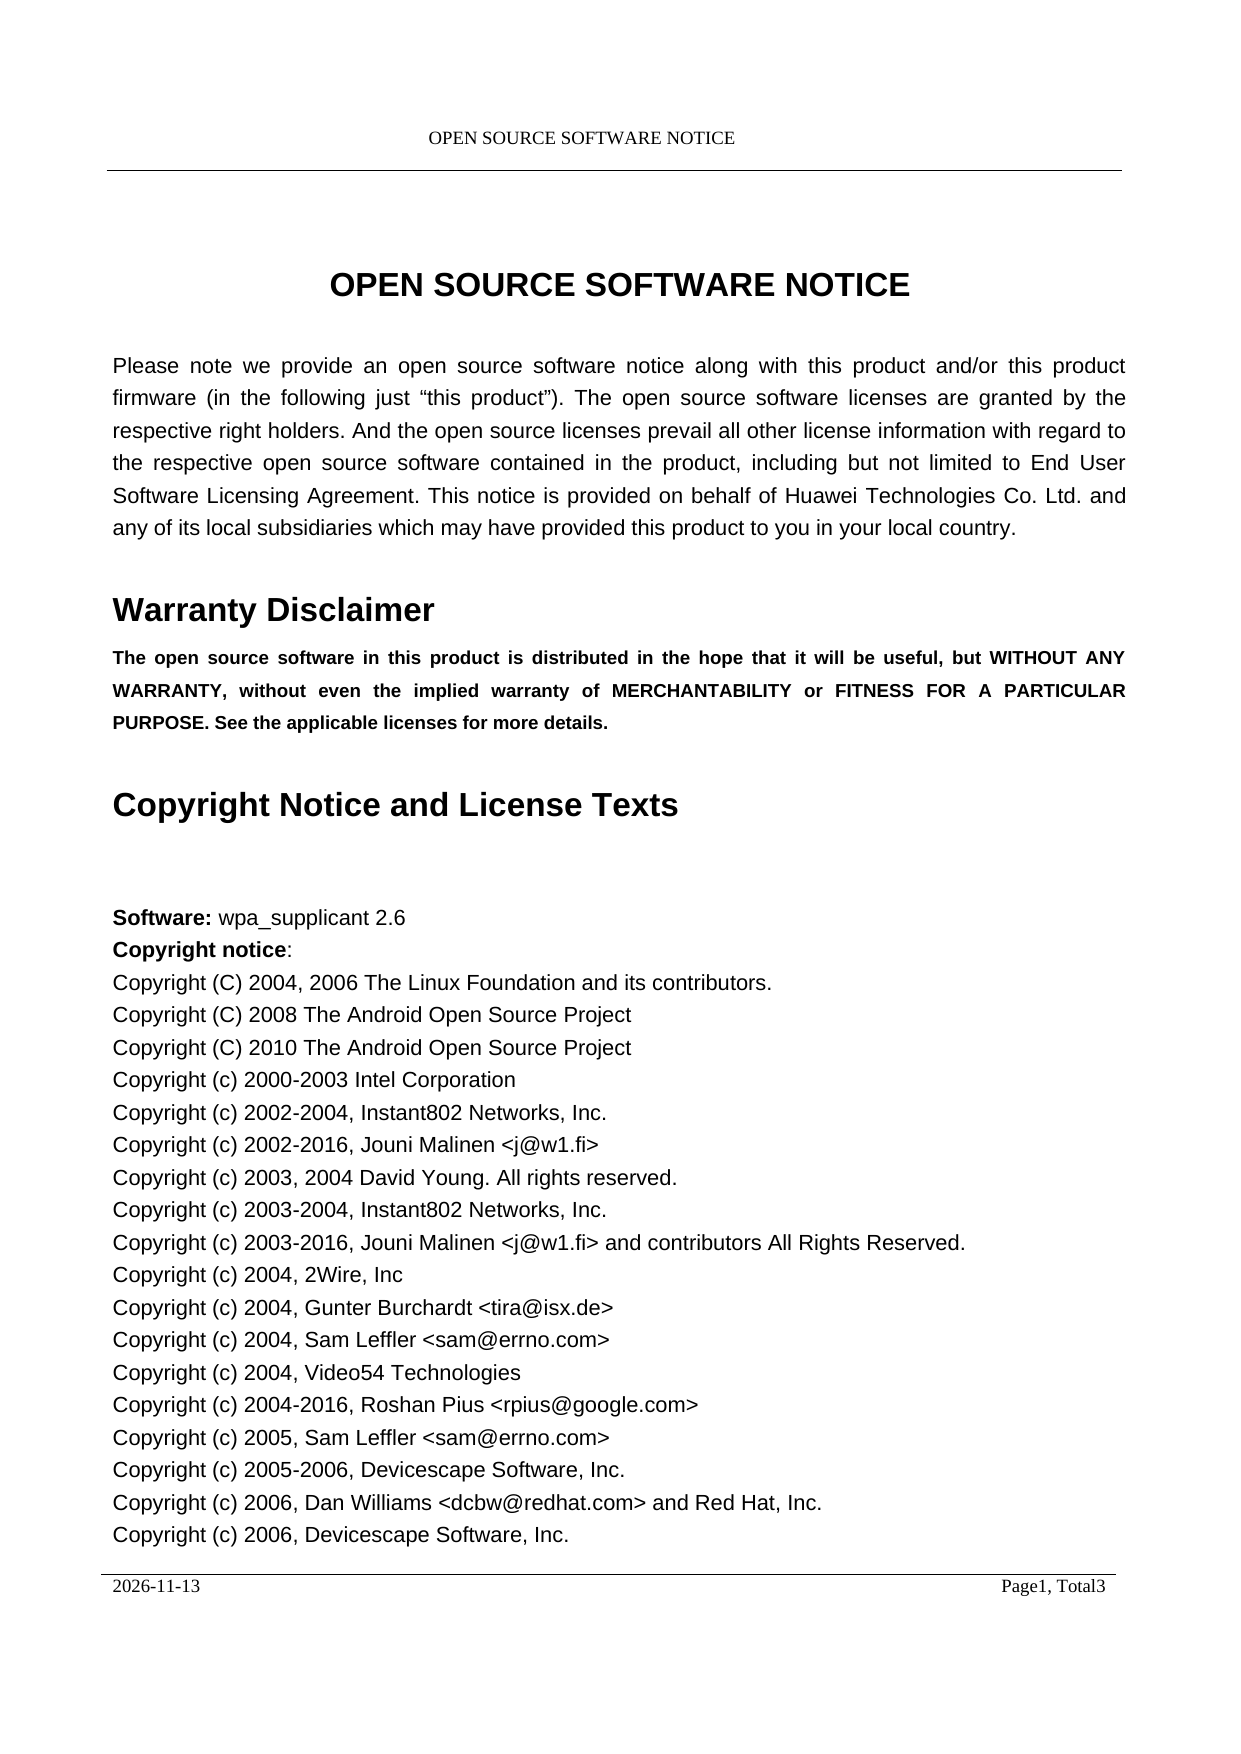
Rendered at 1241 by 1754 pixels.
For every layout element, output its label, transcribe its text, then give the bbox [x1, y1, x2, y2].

text Copyright (c) 2004, Sam Leffler <sam@errno.com> [112, 1323, 1128, 1356]
text Copyright (c) 2002-2016, Jouni Malinen <j@w1.fi> [112, 1128, 1128, 1161]
text Copyright notice: [112, 933, 1128, 966]
text Copyright (c) 2004, Gunter Burchardt <tira@isx.de> [112, 1291, 1128, 1323]
text Copyright (C) 2008 The Android Open Source Project [112, 998, 1128, 1031]
text Copyright (c) 2006, Dan Williams <dcbw@redhat.com> and Red Hat, Inc. [112, 1486, 1128, 1518]
text Copyright (c) 2003-2016, Jouni Malinen <j@w1.fi> and contributors All Rights Reserved. [112, 1226, 1128, 1258]
text Copyright (c) 2004, 2Wire, Inc [112, 1258, 1128, 1291]
text Copyright (c) 2006, Devicescape Software, Inc. [112, 1518, 1128, 1551]
text Copyright (c) 2003-2004, Instant802 Networks, Inc. [112, 1193, 1128, 1226]
text Copyright (c) 2004, Video54 Technologies [112, 1356, 1128, 1388]
text Warranty Disclaimer [112, 576, 1128, 641]
text The open source software in this product is distributed in the hope that it will be useful, but WITHOUT ANY WARRANTY, without even the implied warranty of MERCHANTABILITY or FITNESS FOR A PARTICULAR PURPOSE. See the applicable licenses for more details. [112, 641, 1128, 739]
text Copyright (c) 2005, Sam Leffler <sam@errno.com> [112, 1421, 1128, 1453]
text Copyright (c) 2004-2016, Roshan Pius <rpius@google.com> [112, 1388, 1128, 1421]
text Copyright (c) 2005-2006, Devicescape Software, Inc. [112, 1453, 1128, 1486]
text Copyright (c) 2000-2003 Intel Corporation [112, 1063, 1128, 1096]
text Copyright (C) 2004, 2006 The Linux Foundation and its contributors. [112, 966, 1128, 998]
text Please note we provide an open source software notice along with this product and/or this product firmware (in the following just “this product”). The open source software licenses are granted by the respective right holders. And the open source licenses prevail all other license information with regard to the respective open source software contained in the product, including but not limited to End User Software Licensing Agreement. This notice is provided on behalf of Huawei Technologies Co. Ltd. and any of its local subsidiaries which may have provided this product to you in your local country. [112, 349, 1128, 544]
text Software: wpa_supplicant 2.6 [112, 901, 1128, 933]
text Copyright (C) 2010 The Android Open Source Project [112, 1031, 1128, 1063]
text OPEN SOURCE SOFTWARE NOTICE [112, 251, 1128, 316]
text Copyright Notice and License Texts [112, 771, 1128, 836]
text Copyright (c) 2003, 2004 David Young. All rights reserved. [112, 1161, 1128, 1193]
text Copyright (c) 2002-2004, Instant802 Networks, Inc. [112, 1096, 1128, 1128]
